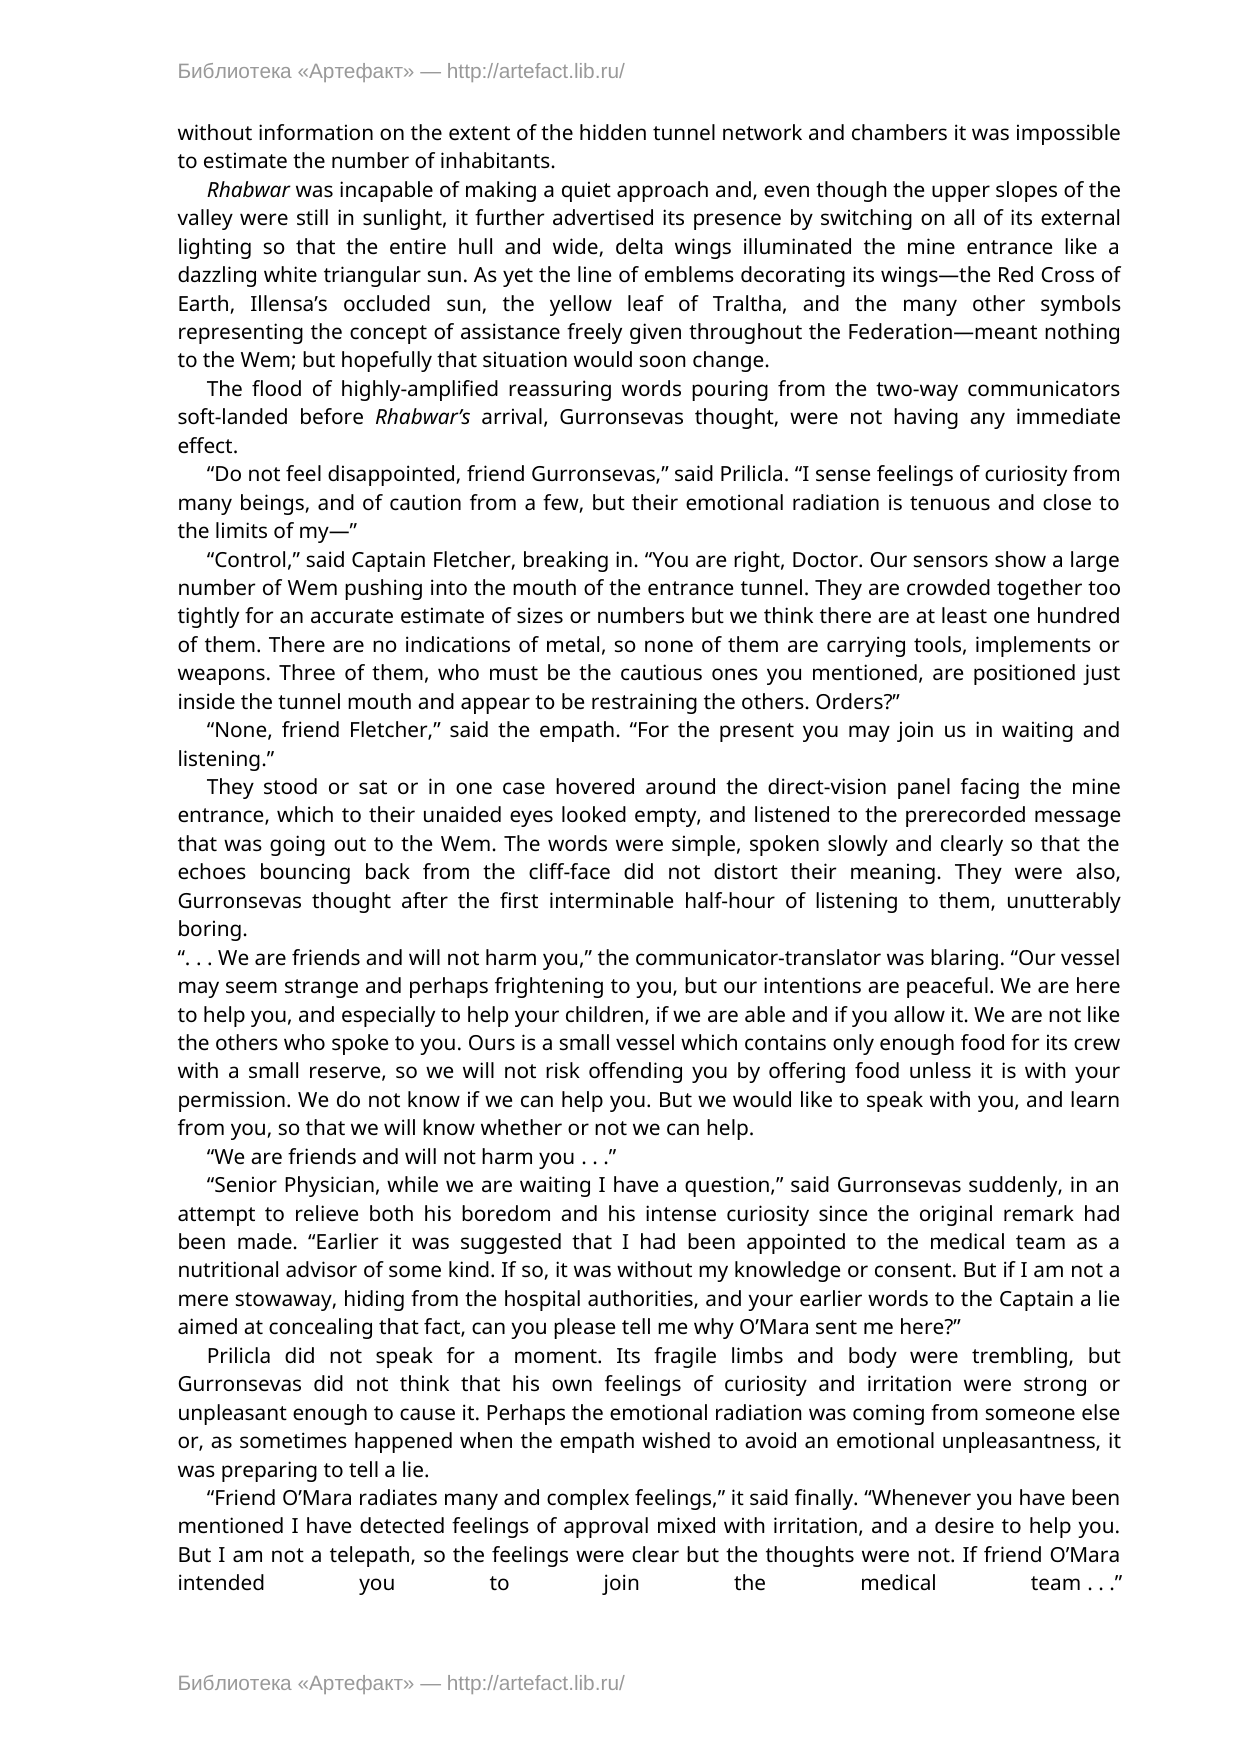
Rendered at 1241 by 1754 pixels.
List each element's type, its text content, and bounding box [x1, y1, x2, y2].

text “Senior Physician, while we are waiting I have a question,” said Gurronsevas suddenly, in an attempt to relieve both his boredom and his intense curiosity since the original remark had been made. “Earlier it was suggested that I had been appointed to the medical team as a nutritional advisor of some kind. If so, it was without my knowledge or consent. But if I am not a mere stowaway, hiding from the hospital authorities, and your earlier words to the Captain a lie aimed at concealing that fact, can you please tell me why O’Mara sent me here?” [177, 1170, 1122, 1341]
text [177, 1483, 1122, 1597]
text “Control,” said Captain Fletcher, breaking in. “You are right, Doctor. Our sensors show a large number of Wem pushing into the mouth of the entrance tunnel. They are crowded together too tightly for an accurate estimate of sizes or numbers but we think there are at least one hundred of them. There are no indications of metal, so none of them are carrying tools, implements or weapons. Three of them, who must be the cautious ones you mentioned, are positioned just inside the tunnel mouth and appear to be restraining the others. Orders?” [177, 545, 1122, 715]
text The flood of highly-amplified reassuring words pouring from the two-way communicators soft-landed before Rhabwar’s arrival, Gurronsevas thought, were not having any immediate effect. [177, 374, 1122, 459]
text “None, friend Fletcher,” said the empath. “For the present you may join us in waiting and listening.” [177, 715, 1122, 772]
text “We are friends and will not harm you . . .” [177, 1142, 1122, 1170]
text They stood or sat or in one case hovered around the direct-vision panel facing the mine entrance, which to their unaided eyes looked empty, and listened to the prerecorded message that was going out to the Wem. The words were simple, spoken slowly and clearly so that the echoes bouncing back from the cliff-face did not distort their meaning. They were also, Gurronsevas thought after the first interminable half-hour of listening to them, unutterably boring. “. . . We are friends and will not harm you,” the communicator-translator was blaring. “Our vessel may seem strange and perhaps frightening to you, but our intentions are peaceful. We are here to help you, and especially to help your children, if we are able and if you allow it. We are not like the others who spoke to you. Ours is a small vessel which contains only enough food for its crew with a small reserve, so we will not risk offending you by offering food unless it is with your permission. We do not know if we can help you. But we would like to speak with you, and learn from you, so that we will know whether or not we can help. [177, 772, 1122, 1142]
text Prilicla did not speak for a moment. Its fragile limbs and body were trembling, but Gurronsevas did not think that his own feelings of curiosity and irritation were strong or unpleasant enough to cause it. Perhaps the emotional radiation was coming from someone else or, as sometimes happened when the empath wished to avoid an emotional unpleasantness, it was preparing to tell a lie. [177, 1341, 1122, 1483]
text “Do not feel disappointed, friend Gurronsevas,” said Prilicla. “I sense feelings of curiosity from many beings, and of caution from a few, but their emotional radiation is tenuous and close to the limits of my—” [177, 459, 1122, 545]
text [177, 118, 1122, 175]
text Rhabwar was incapable of making a quiet approach and, even though the upper slopes of the valley were still in sunlight, it further advertised its presence by switching on all of its external lighting so that the entire hull and wide, delta wings illuminated the mine entrance like a dazzling white triangular sun. As yet the line of emblems decorating its wings—the Red Cross of Earth, Illensa’s occluded sun, the yellow leaf of Traltha, and the many other symbols representing the concept of assistance freely given throughout the Federation—meant nothing to the Wem; but hopefully that situation would soon change. [177, 175, 1122, 374]
